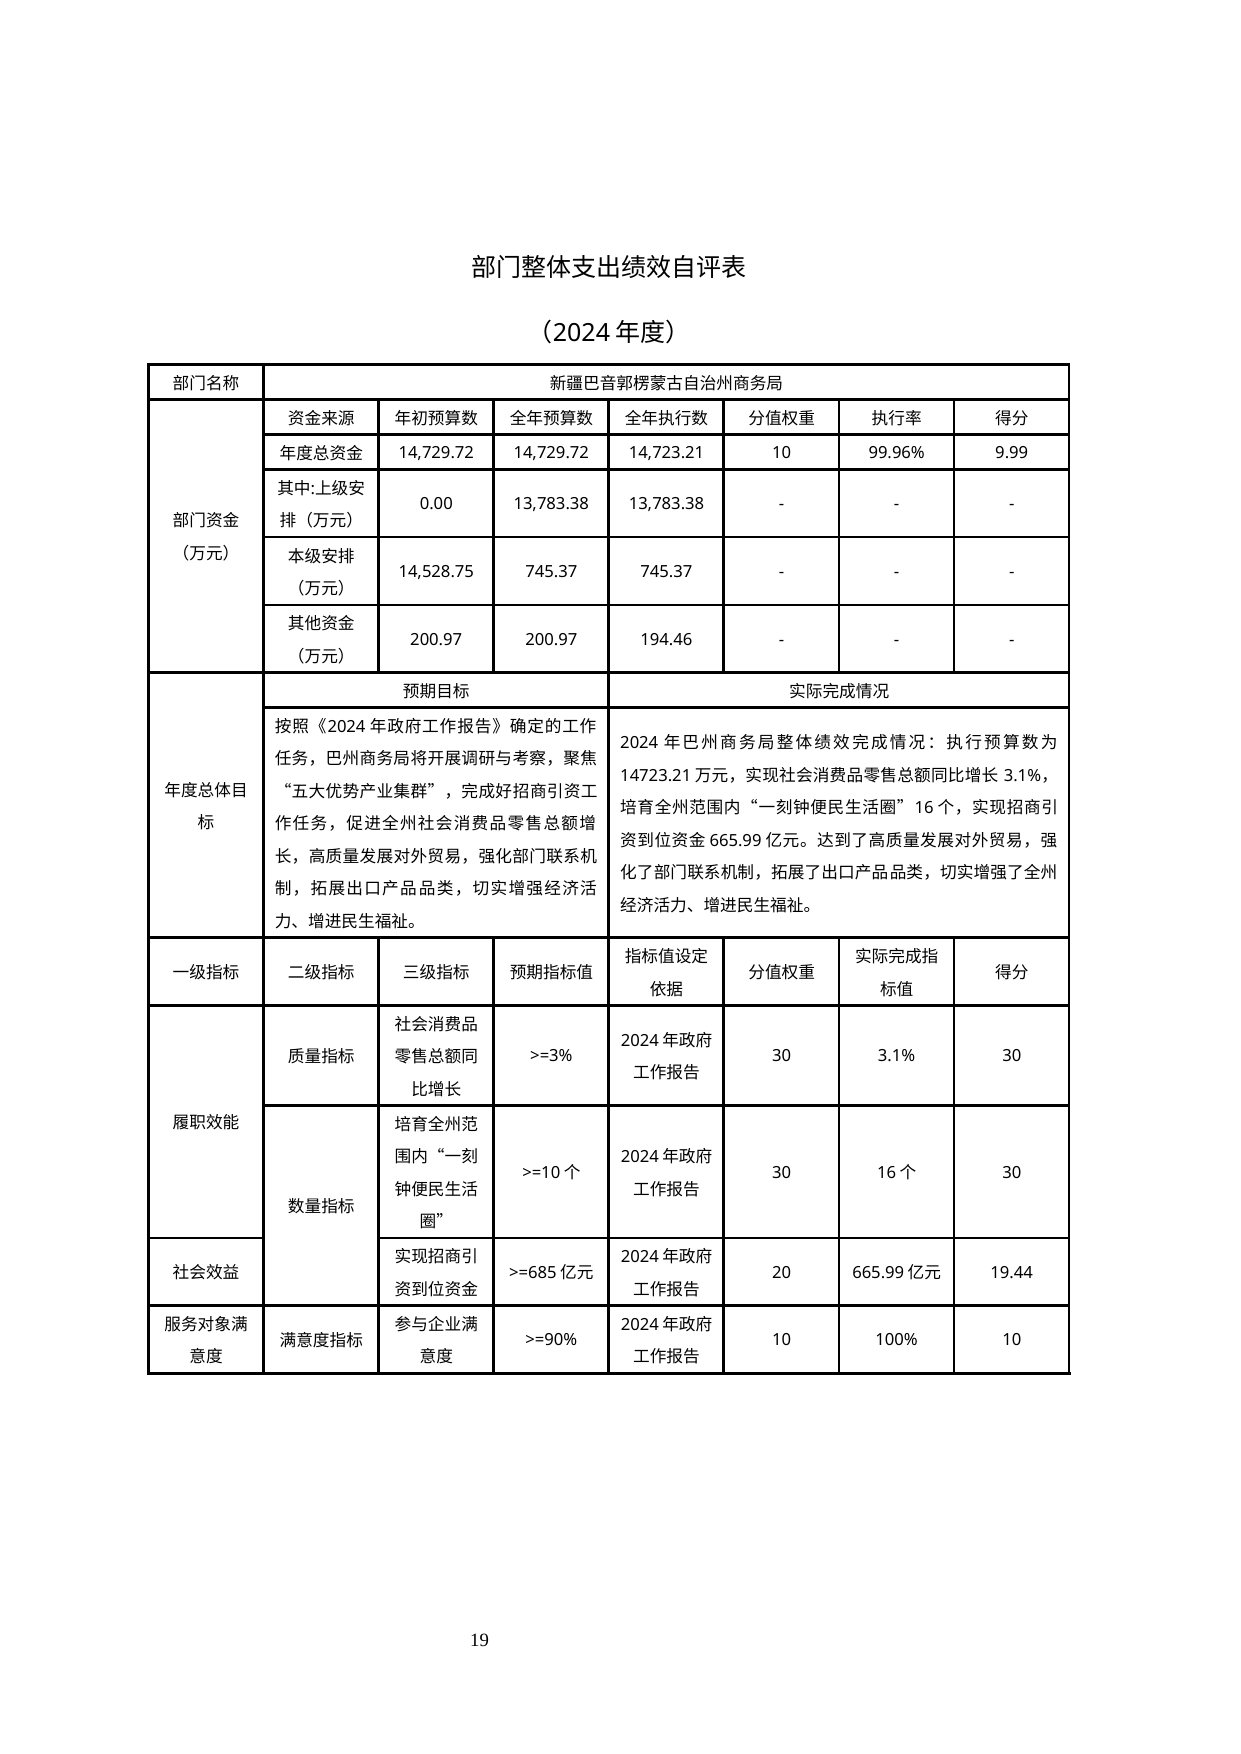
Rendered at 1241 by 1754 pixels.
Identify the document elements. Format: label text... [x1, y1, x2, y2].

table_cell 部门资金（万元） [150, 401, 262, 671]
table_cell 二级指标 [265, 939, 377, 1004]
table_cell 服务对象满意度 [150, 1307, 262, 1372]
table_cell 13,783.38 [610, 471, 722, 536]
table_cell 30 [725, 1107, 838, 1237]
table_cell 19.44 [955, 1239, 1068, 1304]
table_cell 30 [955, 1107, 1068, 1237]
table_cell 一级指标 [150, 939, 262, 1004]
table_cell - [955, 538, 1068, 603]
table_cell 按照《2024年政府工作报告》确定的工作任务，巴州商务局将开展调研与考察，聚焦“五大优势产业集群”，完成好招商引资工作任务，促进全州社会消费品零售总额增长，高质量发展对外贸易，强化部门联系机制，拓展出口产品品类，切实增强经济活力、增进民生福祉。 [265, 709, 607, 936]
table_cell 2024年巴州商务局整体绩效完成情况：执行预算数为14723.21万元，实现社会消费品零售总额同比增长3.1%，培育全州范围内“一刻钟便民生活圈”16个，实现招商引资到位资金665.99亿元。达到了高质量发展对外贸易，强化了部门联系机制，拓展了出口产品品类，切实增强了全州经济活力、增进民生福祉。 [610, 709, 1068, 936]
table_cell 实际完成指标值 [840, 939, 953, 1004]
table_cell 10 [725, 436, 838, 468]
table_cell 满意度指标 [265, 1307, 377, 1372]
table_cell 100% [840, 1307, 953, 1372]
table_cell 年初预算数 [380, 401, 492, 433]
table_cell - [725, 606, 838, 671]
table_cell 16个 [840, 1107, 953, 1237]
table_cell 200.97 [495, 606, 607, 671]
table_cell - [725, 471, 838, 536]
table_cell 14,729.72 [495, 436, 607, 468]
table_cell 200.97 [380, 606, 492, 671]
table_cell 20 [725, 1239, 838, 1304]
table_cell 资金来源 [265, 401, 377, 433]
table_cell 预期指标值 [495, 939, 607, 1004]
table_cell 194.46 [610, 606, 722, 671]
table_cell 全年预算数 [495, 401, 607, 433]
table_cell 2024年政府工作报告 [610, 1007, 722, 1104]
table_cell - [840, 606, 953, 671]
table_cell 全年执行数 [610, 401, 722, 433]
table_cell 数量指标 [265, 1107, 377, 1304]
table_cell 实现招商引资到位资金 [380, 1239, 492, 1304]
table_cell 2024年政府工作报告 [610, 1107, 722, 1237]
table_cell 其他资金（万元） [265, 606, 377, 671]
table_cell 部门名称 [150, 366, 262, 398]
table_cell >=685亿元 [495, 1239, 607, 1304]
table_header 部门整体支出绩效自评表 [148, 233, 1069, 298]
table_cell 年度总体目标 [150, 674, 262, 936]
table_cell 参与企业满意度 [380, 1307, 492, 1372]
table_cell 执行率 [840, 401, 953, 433]
table_cell 30 [725, 1007, 838, 1104]
table_cell 745.37 [495, 538, 607, 603]
table_cell 新疆巴音郭楞蒙古自治州商务局 [265, 366, 1068, 398]
table_cell 99.96% [840, 436, 953, 468]
table_cell 社会消费品零售总额同比增长 [380, 1007, 492, 1104]
table_cell >=90% [495, 1307, 607, 1372]
table_cell 10 [725, 1307, 838, 1372]
table_cell 年度总资金 [265, 436, 377, 468]
table_cell >=3% [495, 1007, 607, 1104]
table_cell 社会效益 [150, 1239, 262, 1304]
table_cell 分值权重 [725, 401, 838, 433]
table_cell 3.1% [840, 1007, 953, 1104]
table_cell 14,723.21 [610, 436, 722, 468]
table_cell 培育全州范围内“一刻钟便民生活圈” [380, 1107, 492, 1237]
table_cell 得分 [955, 401, 1068, 433]
table_cell 2024年政府工作报告 [610, 1307, 722, 1372]
table_cell 9.99 [955, 436, 1068, 468]
table_cell 其中:上级安排（万元） [265, 471, 377, 536]
table_cell 30 [955, 1007, 1068, 1104]
table_cell 预期目标 [265, 674, 607, 706]
table_cell 本级安排（万元） [265, 538, 377, 603]
table_cell 2024年政府工作报告 [610, 1239, 722, 1304]
table_cell 0.00 [380, 471, 492, 536]
table_cell （2024年度） [148, 298, 1069, 363]
table_cell 指标值设定依据 [610, 939, 722, 1004]
table_cell - [955, 606, 1068, 671]
table_cell 实际完成情况 [610, 674, 1068, 706]
table_cell >=10个 [495, 1107, 607, 1237]
table_cell 履职效能 [150, 1007, 262, 1237]
table_cell 三级指标 [380, 939, 492, 1004]
table_cell 10 [955, 1307, 1068, 1372]
table_cell 745.37 [610, 538, 722, 603]
table_cell 14,528.75 [380, 538, 492, 603]
table_cell - [955, 471, 1068, 536]
table_cell 13,783.38 [495, 471, 607, 536]
table_cell - [725, 538, 838, 603]
table_cell 分值权重 [725, 939, 838, 1004]
table_cell 14,729.72 [380, 436, 492, 468]
table_cell 665.99亿元 [840, 1239, 953, 1304]
table_cell - [840, 471, 953, 536]
table_cell - [840, 538, 953, 603]
table_cell 质量指标 [265, 1007, 377, 1104]
table_cell 得分 [955, 939, 1068, 1004]
